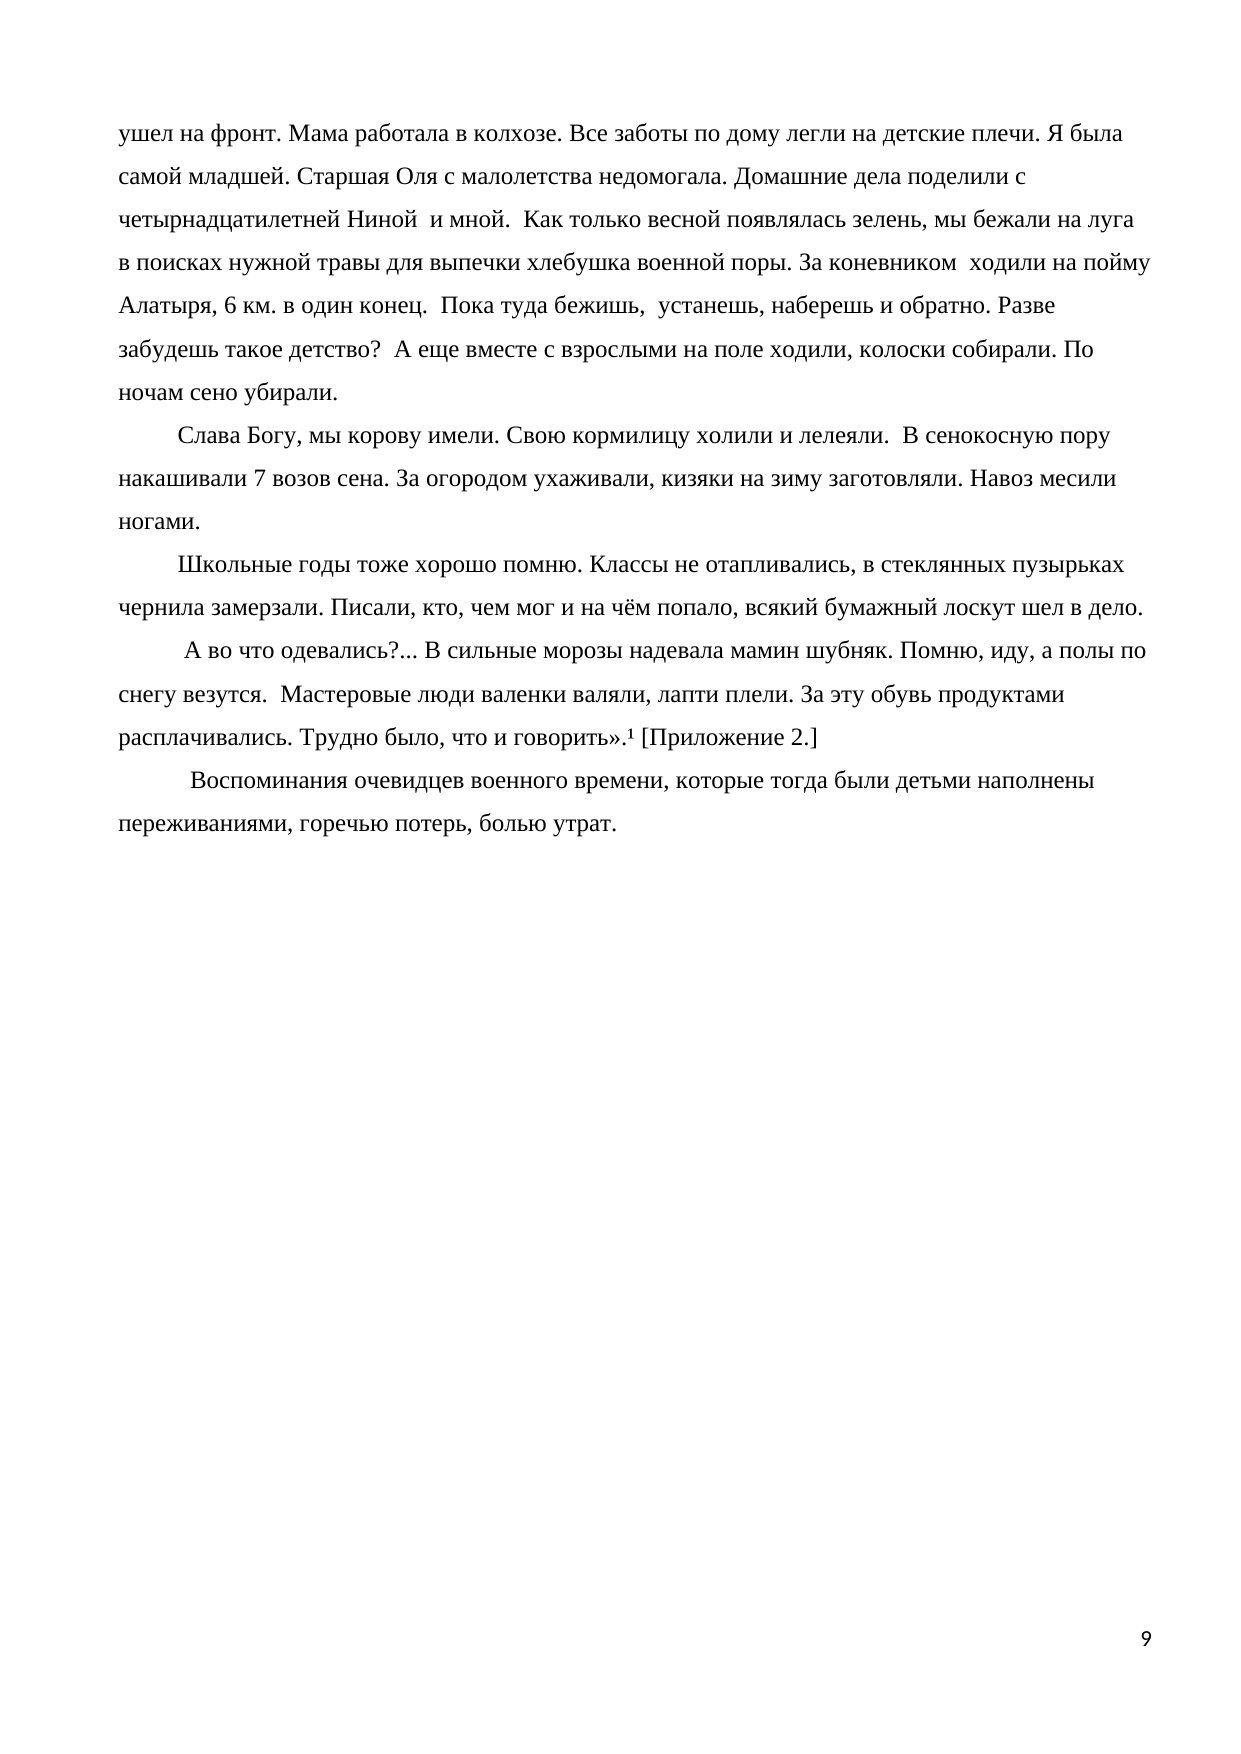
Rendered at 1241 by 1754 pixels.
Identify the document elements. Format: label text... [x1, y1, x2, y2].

text Слава Богу, мы корову имели. Свою кормилицу холили и лелеяли. В сенокосную пору накашивали 7 возов сена. За огородом ухаживали, кизяки на зиму заготовляли. Навоз месили ногами. [118, 420, 1152, 535]
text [118, 118, 1152, 406]
text А во что одевались?... В сильные морозы надевала мамин шубняк. Помню, иду, а полы по снегу везутся. Мастеровые люди валенки валяли, лапти плели. За эту обувь продуктами расплачивались. Трудно было, что и говорить».¹ [Приложение 2.] [118, 636, 1152, 751]
text Воспоминания очевидцев военного времени, которые тогда были детьми наполнены переживаниями, горечью потерь, болью утрат. [118, 765, 1152, 837]
text Школьные годы тоже хорошо помню. Классы не отапливались, в стеклянных пузырьках чернила замерзали. Писали, кто, чем мог и на чём попало, всякий бумажный лоскут шел в дело. [118, 549, 1152, 621]
